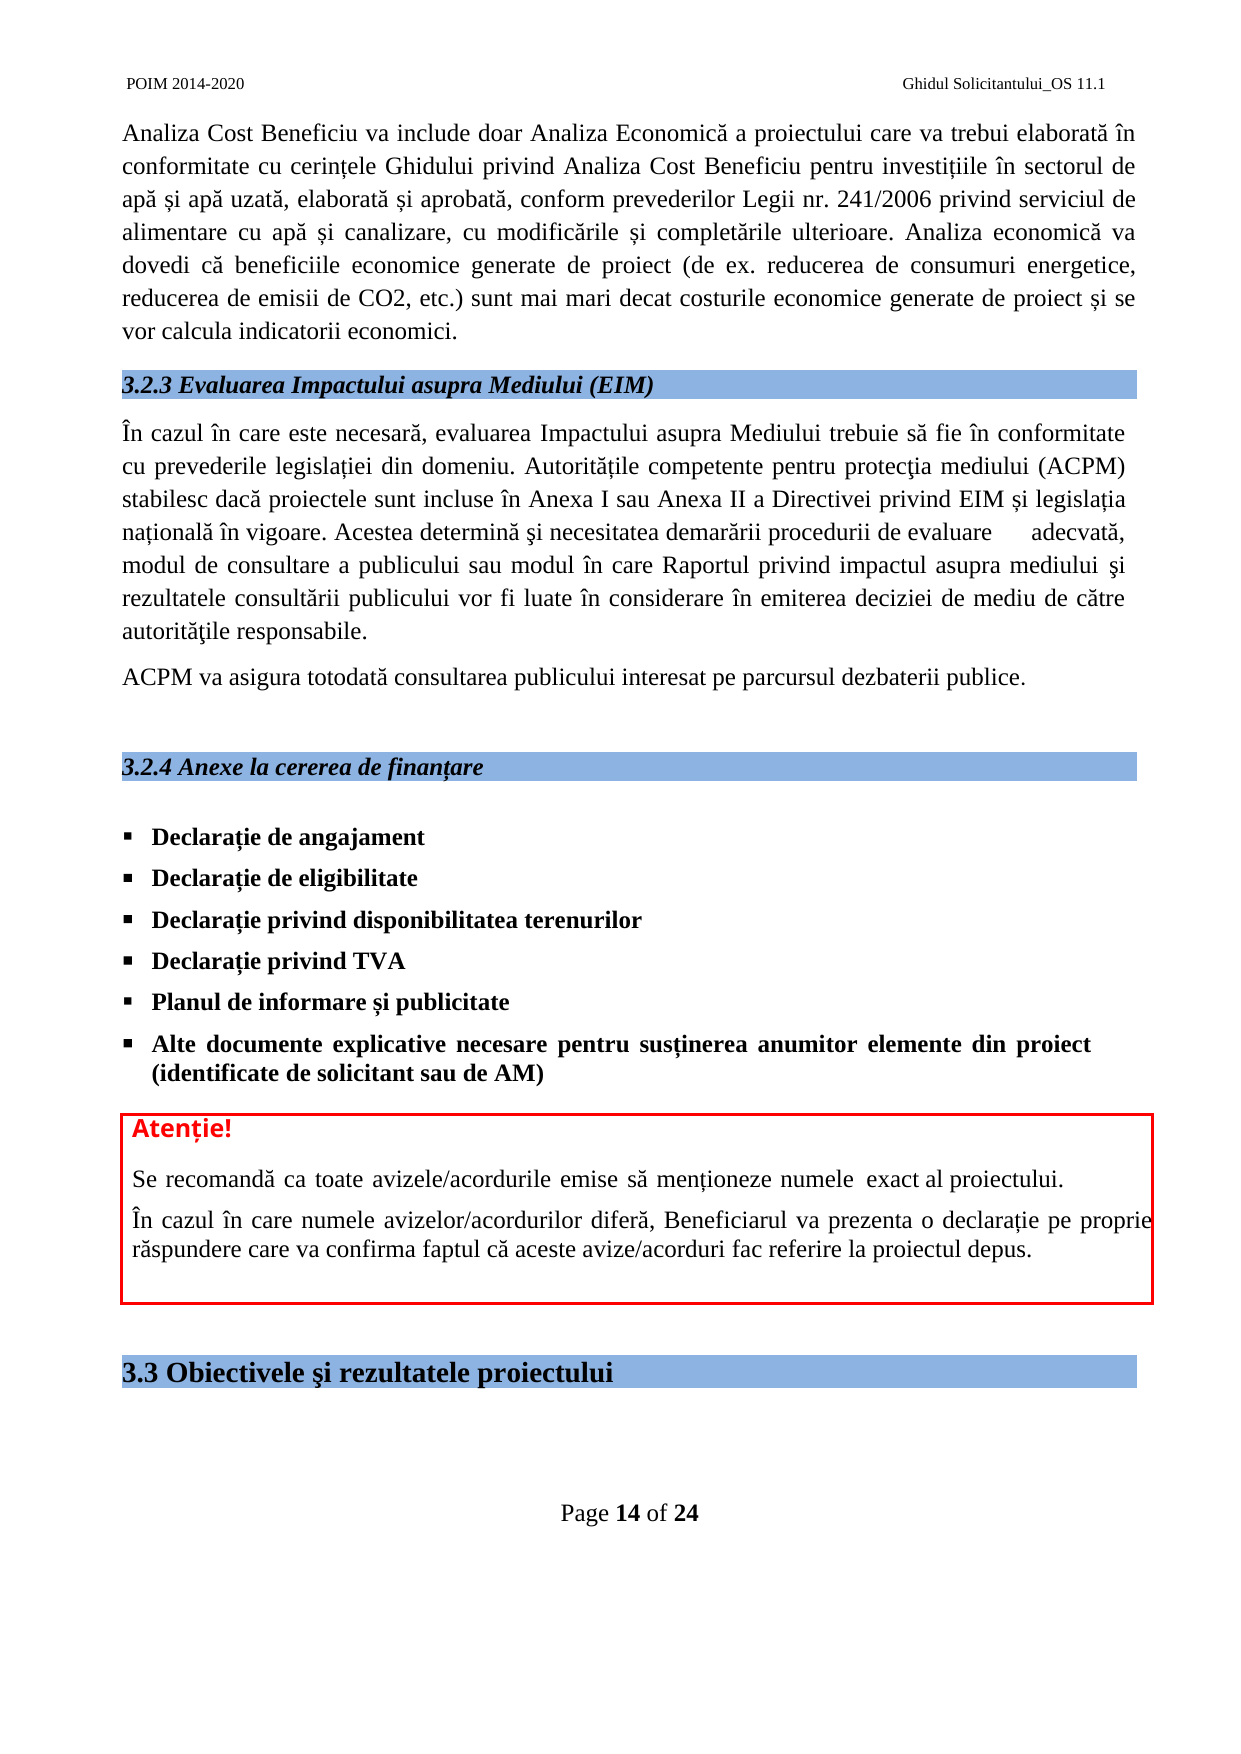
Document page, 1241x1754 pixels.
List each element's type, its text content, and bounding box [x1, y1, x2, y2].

text Analiza Cost Beneficiu va include doar Analiza Economică a proiectului care va trebui elaborată în conformitate cu cerințele Ghidului privind Analiza Cost Beneficiu pentru investițiile în sectorul de apă și apă uzată, elaborată și aprobată, conform prevederilor Legii nr. 241/2006 privind serviciul de alimentare cu apă și canalizare, cu modificările și completările ulterioare. Analiza economică va dovedi că beneficiile economice generate de proiect (de ex. reducerea de consumuri energetice, reducerea de emisii de CO2, etc.) sunt mai mari decat costurile economice generate de proiect și se vor calcula indicatorii economici. [122, 118, 1137, 345]
text În cazul în care este necesară, evaluarea Impactului asupra Mediului trebuie să fie în conformitate cu prevederile legislației din domeniu. Autoritățile competente pentru protecţia mediului (ACPM) stabilesc dacă proiectele sunt incluse în Anexa I sau Anexa II a Directivei privind EIM și legislația națională în vigoare. Acestea determină şi necesitatea demarării procedurii de evaluare adecvată, modul de consultare a publicului sau modul în care Raportul privind impactul asupra mediului şi rezultatele consultării publicului vor fi luate în considerare în emiterea deciziei de mediu de către autorităţile responsabile. [122, 418, 1126, 645]
list Planul de informare și publicitate [122, 987, 1091, 1016]
list Declarație de eligibilitate [122, 863, 1091, 892]
subtitle 3.3 Obiectivele şi rezultatele proiectului [122, 1355, 1137, 1388]
list Declarație privind disponibilitatea terenurilor [122, 905, 1091, 933]
subtitle 3.2.3 Evaluarea Impactului asupra Mediului (EIM) [122, 370, 1137, 399]
list Declarație privind TVA [122, 946, 1091, 975]
list Declarație de angajament [122, 822, 1091, 851]
text ACPM va asigura totodată consultarea publicului interesat pe parcursul dezbaterii publice. [122, 662, 1126, 691]
list Alte documente explicative necesare pentru susținerea anumitor elemente din proiect (identificate de solicitant sau de AM) [122, 1029, 1091, 1086]
subtitle 3.2.4 Anexe la cererea de finanțare [122, 752, 1137, 781]
